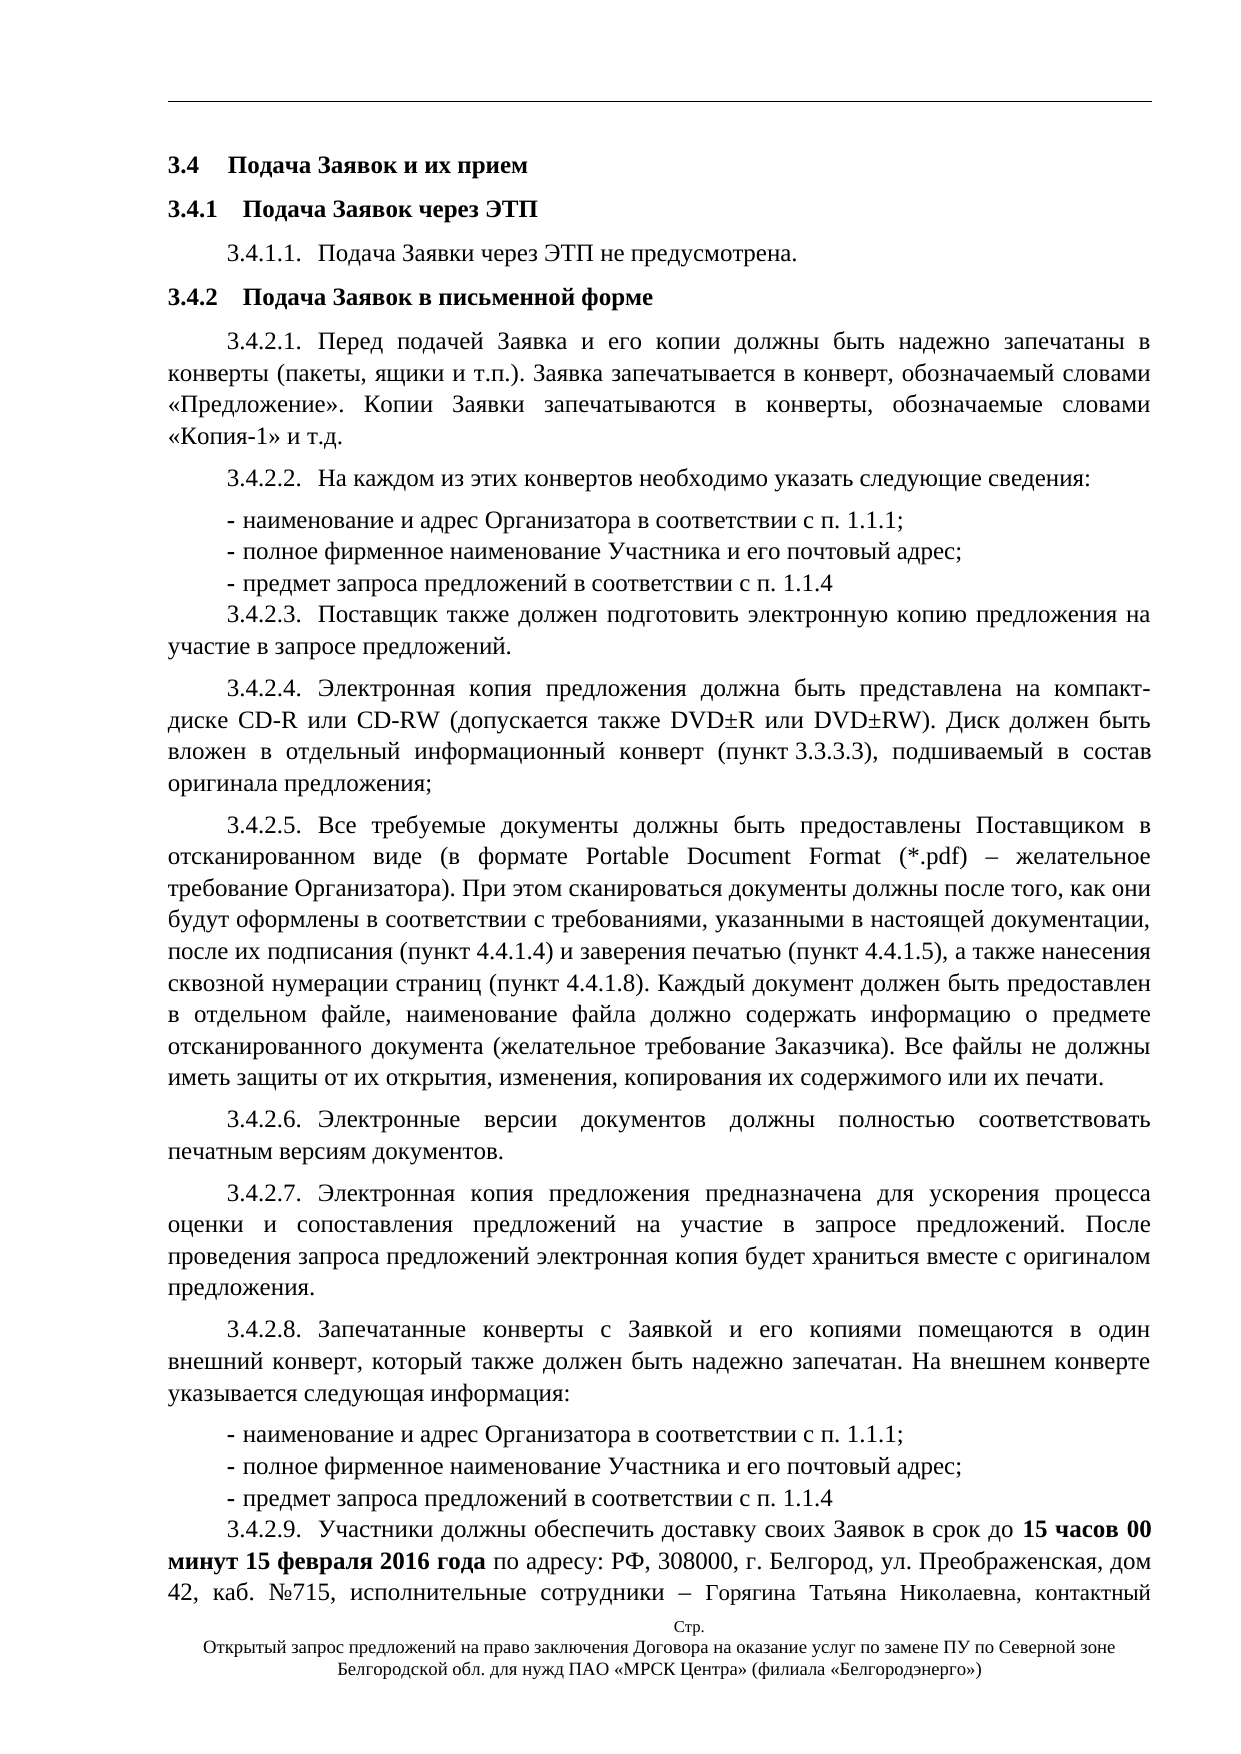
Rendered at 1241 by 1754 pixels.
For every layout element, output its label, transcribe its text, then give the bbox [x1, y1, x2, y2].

list Поставщик также должен подготовить электронную копию предложения на участие в запросе предложений. [168, 599, 1152, 660]
subtitle Подача Заявок в письменной форме [168, 282, 1152, 311]
list полное фирменное наименование Участника и его почтовый адрес; [168, 536, 1152, 565]
list Запечатанные конверты с Заявкой и его копиями помещаются в один внешний конверт, который также должен быть надежно запечатан. На внешнем конверте указывается следующая информация: [168, 1314, 1152, 1406]
list Все требуемые документы должны быть предоставлены Поставщиком в отсканированном виде (в формате Portable Document Format (*.pdf) – желательное требование Организатора). При этом сканироваться документы должны после того, как они будут оформлены в соответствии с требованиями, указанными в настоящей документации, после их подписания (пункт 4.4.1.4) и заверения печатью (пункт 4.4.1.5), а также нанесения сквозной нумерации страниц (пункт 4.4.1.8). Каждый документ должен быть предоставлен в отдельном файле, наименование файла должно содержать информацию о предмете отсканированного документа (желательное требование Заказчика). Все файлы не должны иметь защиты от их открытия, изменения, копирования их содержимого или их печати. [168, 810, 1152, 1091]
list Подача Заявки через ЭТП не предусмотрена. [168, 238, 1152, 267]
list полное фирменное наименование Участника и его почтовый адрес; [168, 1451, 1152, 1480]
list Электронная копия предложения предназначена для ускорения процесса оценки и сопоставления предложений на участие в запросе предложений. После проведения запроса предложений электронная копия будет храниться вместе с оригиналом предложения. [168, 1178, 1152, 1301]
list Перед подачей Заявка и его копии должны быть надежно запечатаны в конверты (пакеты, ящики и т.п.). Заявка запечатывается в конверт, обозначаемый словами «Предложение». Копии Заявки запечатываются в конверты, обозначаемые словами «Копия-1» и т.д. [168, 326, 1152, 450]
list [168, 1514, 1152, 1606]
subtitle Подача Заявок и их прием [168, 150, 1152, 179]
list Электронные версии документов должны полностью соответствовать печатным версиям документов. [168, 1104, 1152, 1164]
subtitle Подача Заявок через ЭТП [168, 194, 1152, 223]
list Электронная копия предложения должна быть представлена на компакт-диске CD-R или CD-RW (допускается также DVD±R или DVD±RW). Диск должен быть вложен в отдельный информационный конверт (пункт 3.3.3.3), подшиваемый в состав оригинала предложения; [168, 673, 1152, 797]
list На каждом из этих конвертов необходимо указать следующие сведения: [168, 463, 1152, 492]
